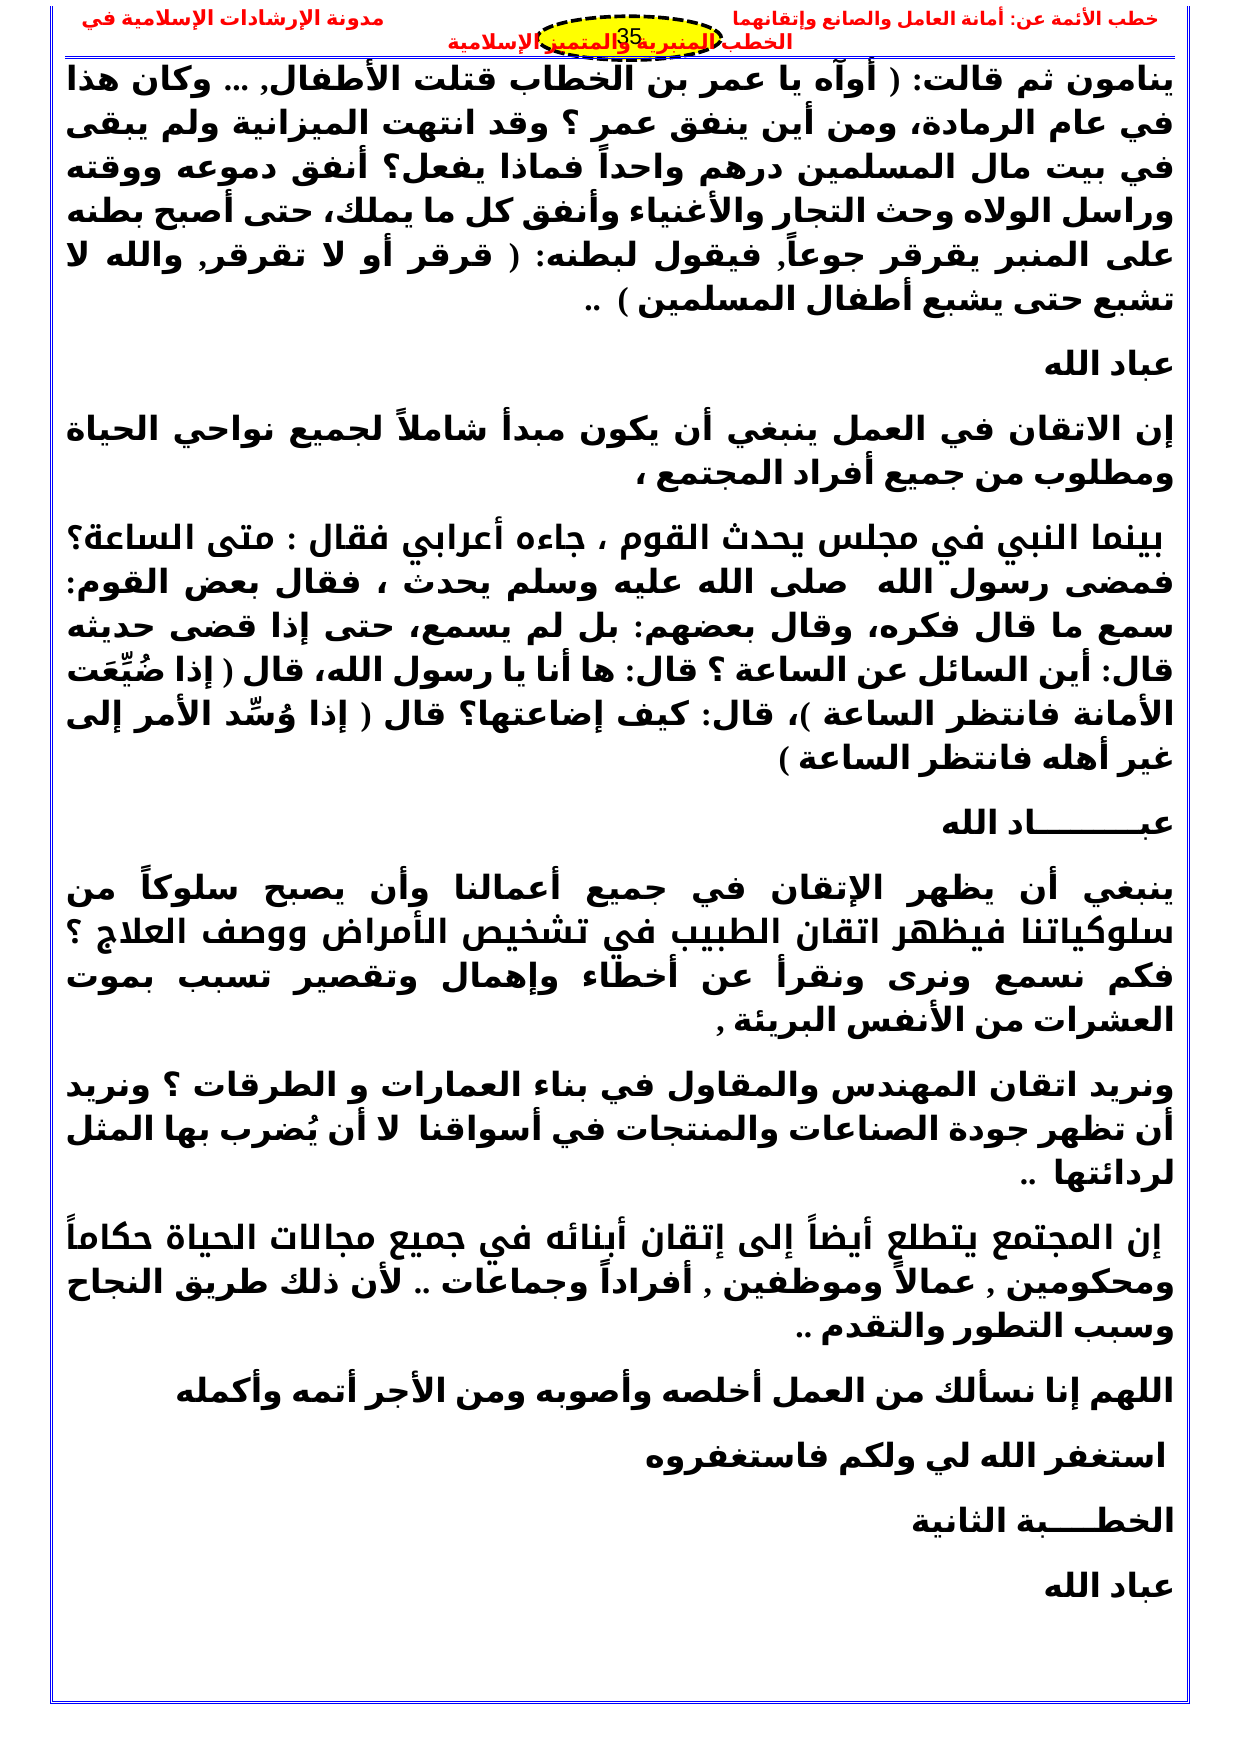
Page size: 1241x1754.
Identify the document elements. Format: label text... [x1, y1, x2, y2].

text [65, 59, 1175, 318]
text بينما النبي في مجلس يحدث القوم ، جاءه أعرابي فقال : متى الساعة؟ فمضى رسول الله صلى الله عليه وسلم يحدث ، فقال بعض القوم: سمع ما قال فكره، وقال بعضهم: بل لم يسمع، حتى إذا قضى حديثه قال: أين السائل عن الساعة ؟ قال: ها أنا يا رسول الله، قال ( إذا ضُيِّعَت الأمانة فانتظر الساعة )، قال: كيف إضاعتها؟ قال ( إذا وُسِّد الأمر إلى غير أهله فانتظر الساعة ) [65, 518, 1175, 777]
text ونريد اتقان المهندس والمقاول في بناء العمارات و الطرقات ؟ ونريد أن تظهر جودة الصناعات والمنتجات في أسواقنا لا أن يُضرب بها المثل لردائتها .. [65, 1066, 1175, 1192]
text الخطــــبة الثانية [65, 1501, 1175, 1540]
text عباد الله [65, 344, 1175, 383]
text ينبغي أن يظهر الإتقان في جميع أعمالنا وأن يصبح سلوكاً من سلوكياتنا فيظهر اتقان الطبيب في تشخيص الأمراض ووصف العلاج ؟ فكم نسمع ونرى ونقرأ عن أخطاء وإهمال وتقصير تسبب بموت العشرات من الأنفس البريئة , [65, 868, 1175, 1039]
text استغفر الله لي ولكم فاستغفروه [65, 1436, 1175, 1475]
text عباد الله [65, 1566, 1175, 1604]
text إن الاتقان في العمل ينبغي أن يكون مبدأ شاملاً لجميع نواحي الحياة ومطلوب من جميع أفراد المجتمع ، [65, 409, 1175, 492]
text إن المجتمع يتطلع أيضاً إلى إتقان أبنائه في جميع مجالات الحياة حكاماً ومحكومين , عمالاً وموظفين , أفراداً وجماعات .. لأن ذلك طريق النجاح وسبب التطور والتقدم .. [65, 1218, 1175, 1345]
text عبـــــــــاد الله [65, 803, 1175, 842]
text اللهم إنا نسألك من العمل أخلصه وأصوبه ومن الأجر أتمه وأكمله [65, 1372, 1175, 1410]
